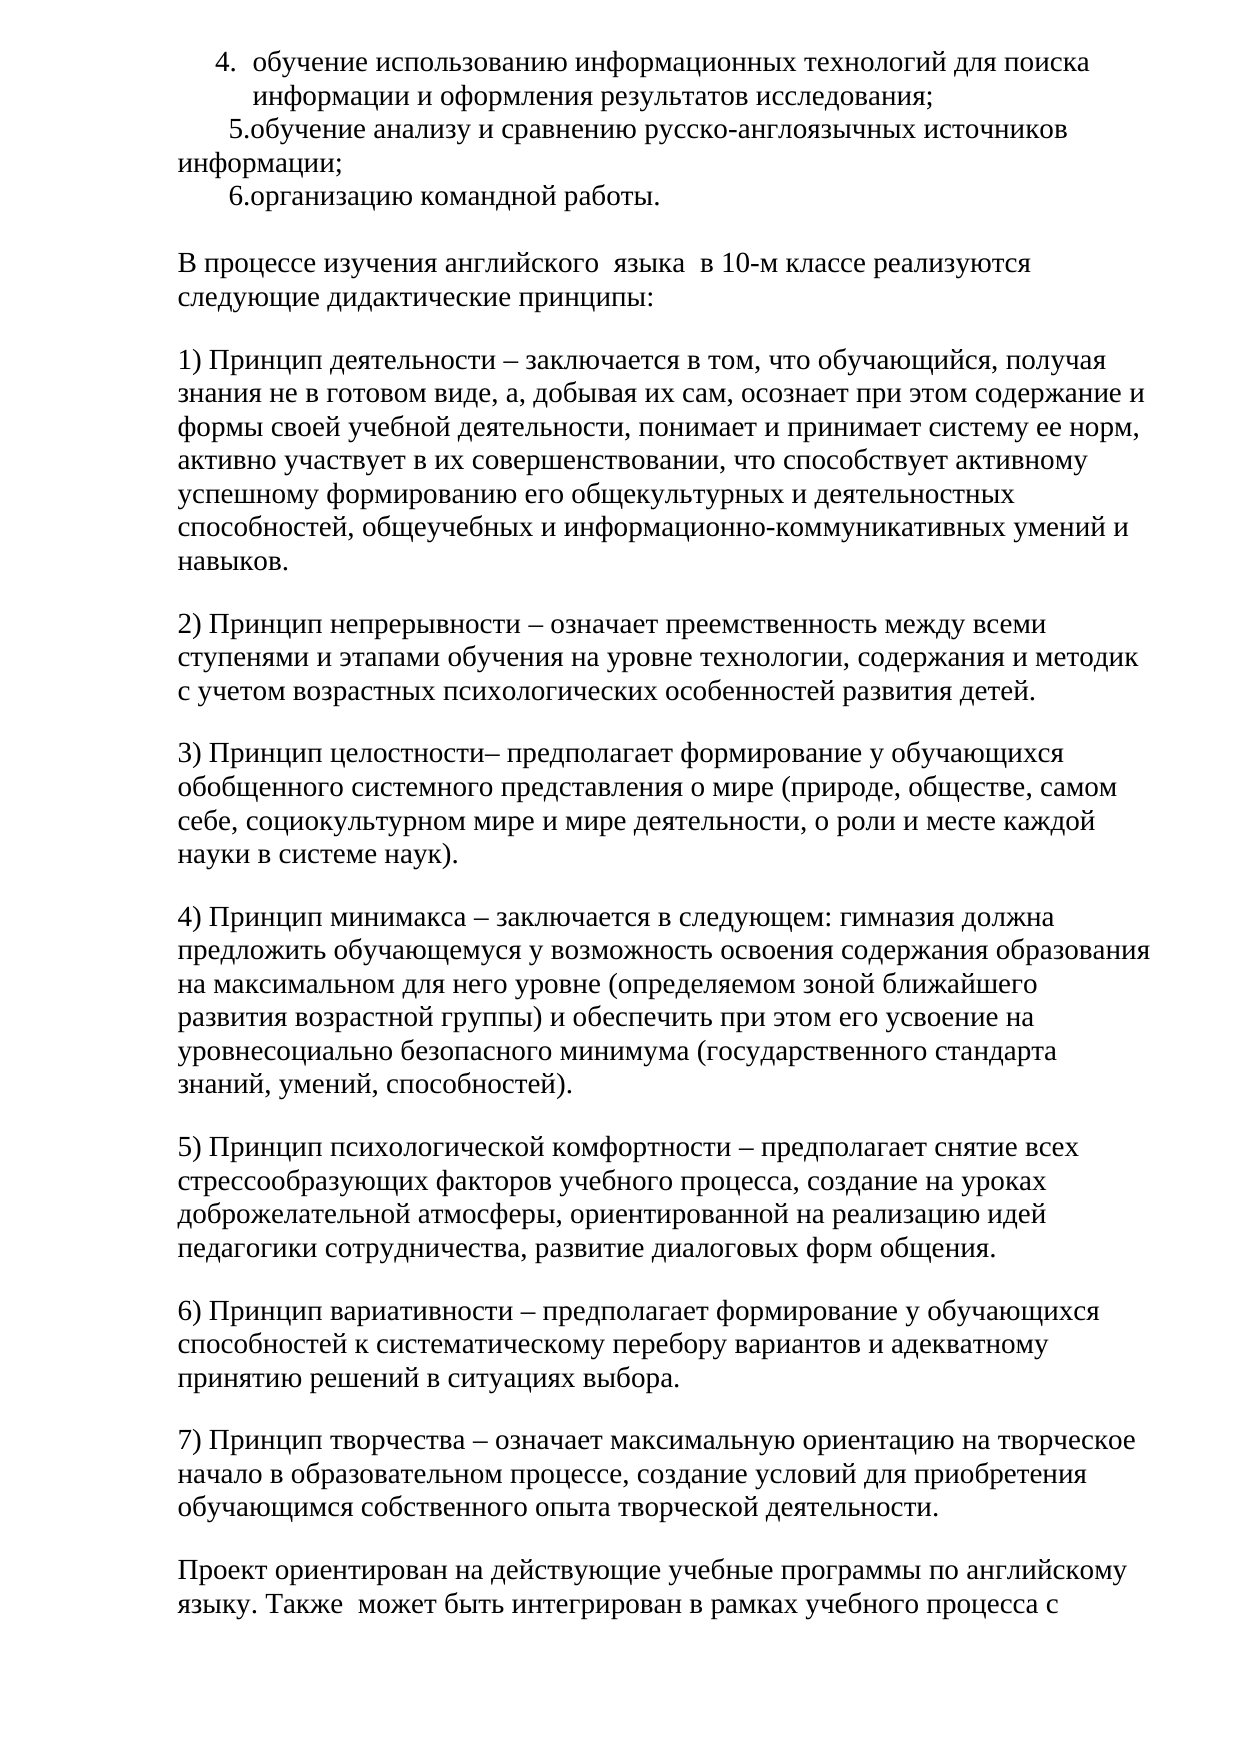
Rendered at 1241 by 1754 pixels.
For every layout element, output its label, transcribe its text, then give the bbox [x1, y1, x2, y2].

text 5.обучение анализу и сравнению русско-англоязычных источников информации; [177, 111, 1152, 178]
text 5) Принцип психологической комфортности – предполагает снятие всех стрессообразующих факторов учебного процесса, создание на уроках доброжелательной атмосферы, ориентированной на реализацию идей педагогики сотрудничества, развитие диалоговых форм общения. [177, 1129, 1152, 1263]
text 3) Принцип целостности– предполагает формирование у обучающихся обобщенного системного представления о мире (природе, обществе, самом себе, социокультурном мире и мире деятельности, о роли и месте каждой науки в системе наук). [177, 736, 1152, 870]
text В процессе изучения английского языка в 10-м классе реализуются следующие дидактические принципы: [177, 246, 1152, 313]
text 6.организацию командной работы. [177, 178, 1152, 212]
text 2) Принцип непрерывности – означает преемственность между всеми ступенями и этапами обучения на уровне технологии, содержания и методик с учетом возрастных психологических особенностей развития детей. [177, 606, 1152, 706]
text 6) Принцип вариативности – предполагает формирование у обучающихся способностей к систематическому перебору вариантов и адекватному принятию решений в ситуациях выбора. [177, 1293, 1152, 1393]
text 7) Принцип творчества – означает максимальную ориентацию на творческое начало в образовательном процессе, создание условий для приобретения обучающимся собственного опыта творческой деятельности. [177, 1422, 1152, 1523]
text 1) Принцип деятельности – заключается в том, что обучающийся, получая знания не в готовом виде, а, добывая их сам, осознает при этом содержание и формы своей учебной деятельности, понимает и принимает систему ее норм, активно участвует в их совершенствовании, что способствует активному успешному формированию его общекультурных и деятельностных способностей, общеучебных и информационно-коммуникативных умений и навыков. [177, 342, 1152, 577]
list обучение использованию информационных технологий для поиска информации и оформления результатов исследования; [215, 44, 1152, 111]
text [177, 1552, 1152, 1619]
text 4) Принцип минимакса – заключается в следующем: гимназия должна предложить обучающемуся у возможность освоения содержания образования на максимальном для него уровне (определяемом зоной ближайшего развития возрастной группы) и обеспечить при этом его усвоение на уровнесоциально безопасного минимума (государственного стандарта знаний, умений, способностей). [177, 899, 1152, 1100]
